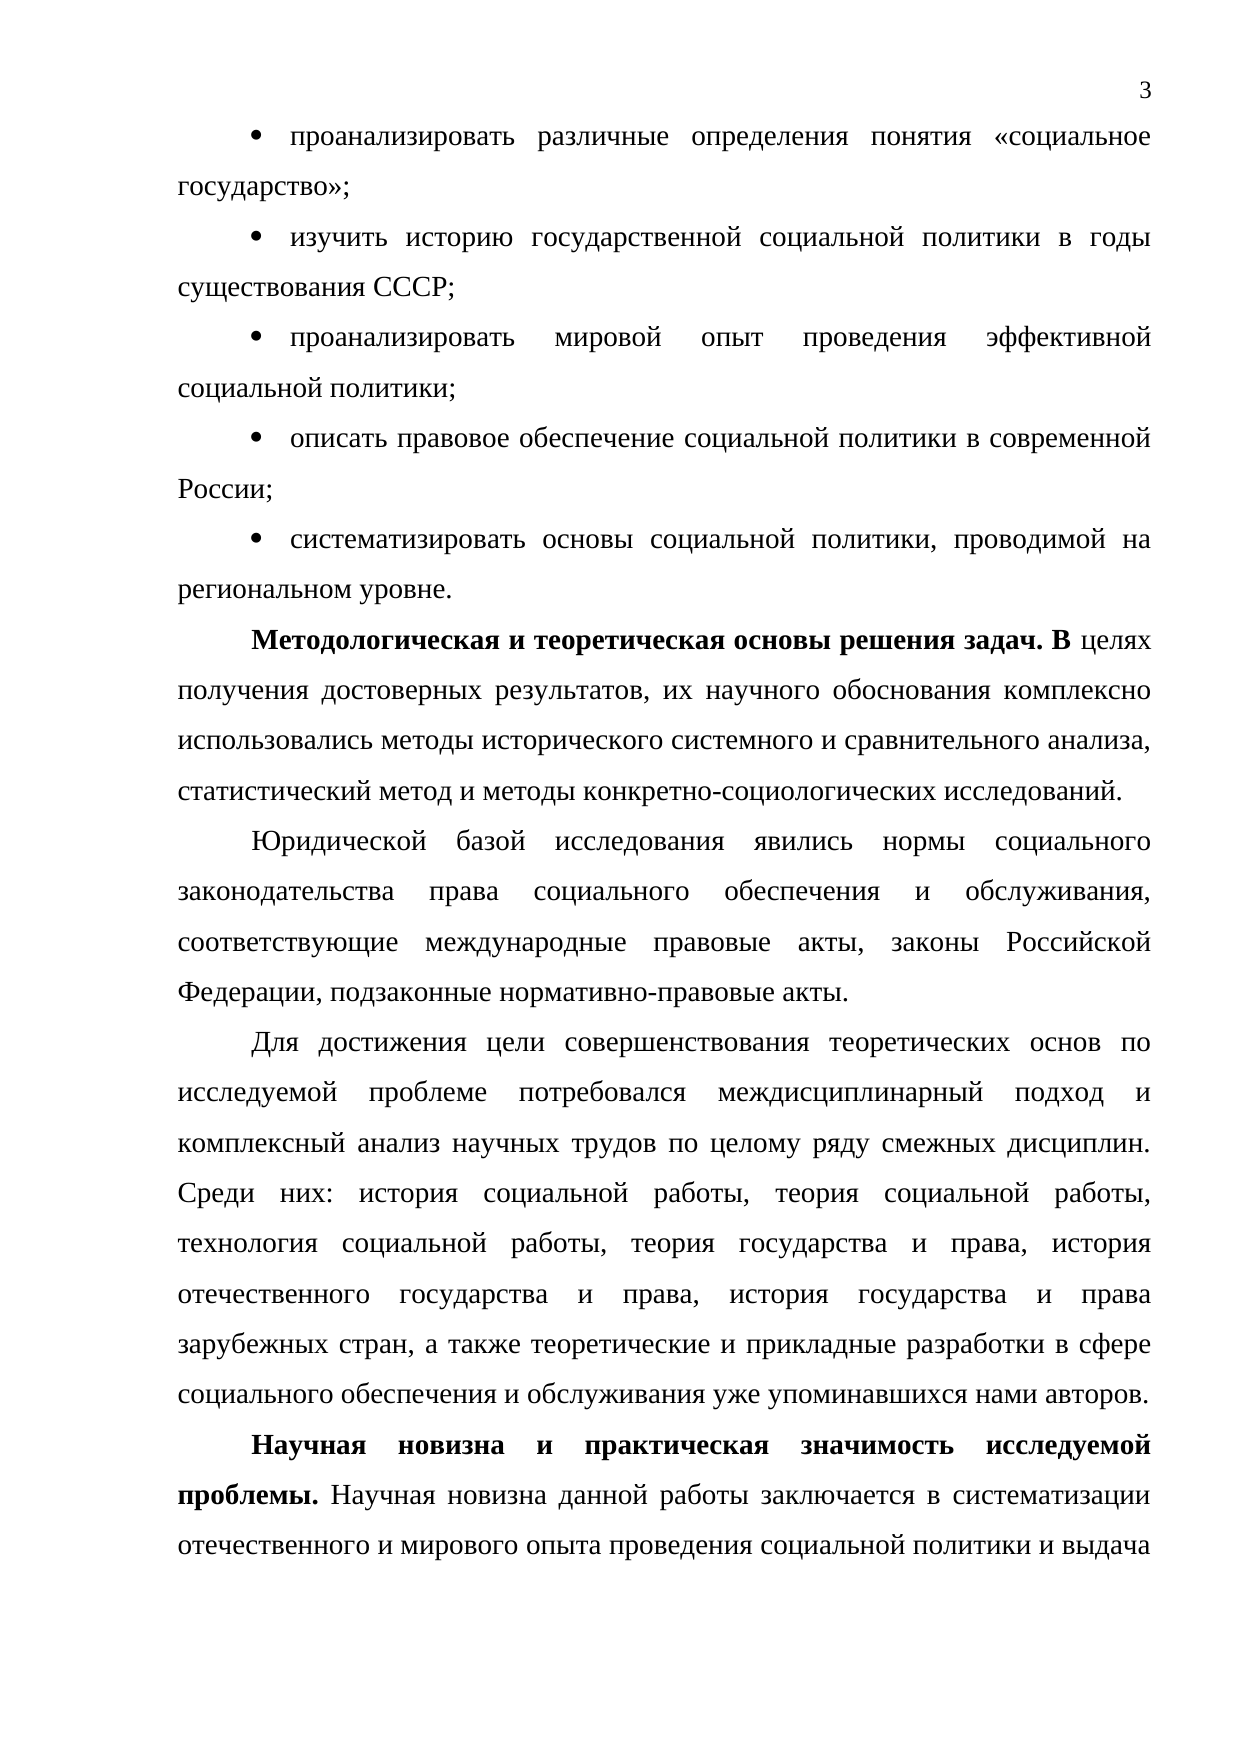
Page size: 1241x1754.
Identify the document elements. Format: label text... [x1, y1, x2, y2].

text Методологическая и теоретическая основы решения задач. В целях получения достоверных результатов, их научного обоснования комплексно использовались методы исторического системного и сравнительного анализа, статистический метод и методы конкретно-социологических исследований. [177, 622, 1152, 806]
list изучить историю государственной социальной политики в годы существования СССР; [177, 219, 1152, 303]
list проанализировать различные определения понятия «социальное государство»; [177, 118, 1152, 202]
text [177, 1427, 1152, 1561]
list описать правовое обеспечение социальной политики в современной России; [177, 420, 1152, 504]
text Юридической базой исследования явились нормы социального законодательства права социального обеспечения и обслуживания, соответствующие международные правовые акты, законы Российской Федерации, подзаконные нормативно-правовые акты. [177, 823, 1152, 1007]
list проанализировать мировой опыт проведения эффективной социальной политики; [177, 319, 1152, 403]
list систематизировать основы социальной политики, проводимой на региональном уровне. [177, 521, 1152, 605]
text Для достижения цели совершенствования теоретических основ по исследуемой проблеме потребовался междисциплинарный подход и комплексный анализ научных трудов по целому ряду смежных дисциплин. Среди них: история социальной работы, теория социальной работы, технология социальной работы, теория государства и права, история отечественного государства и права, история государства и права зарубежных стран, а также теоретические и прикладные разработки в сфере социального обеспечения и обслуживания уже упоминавшихся нами авторов. [177, 1024, 1152, 1410]
